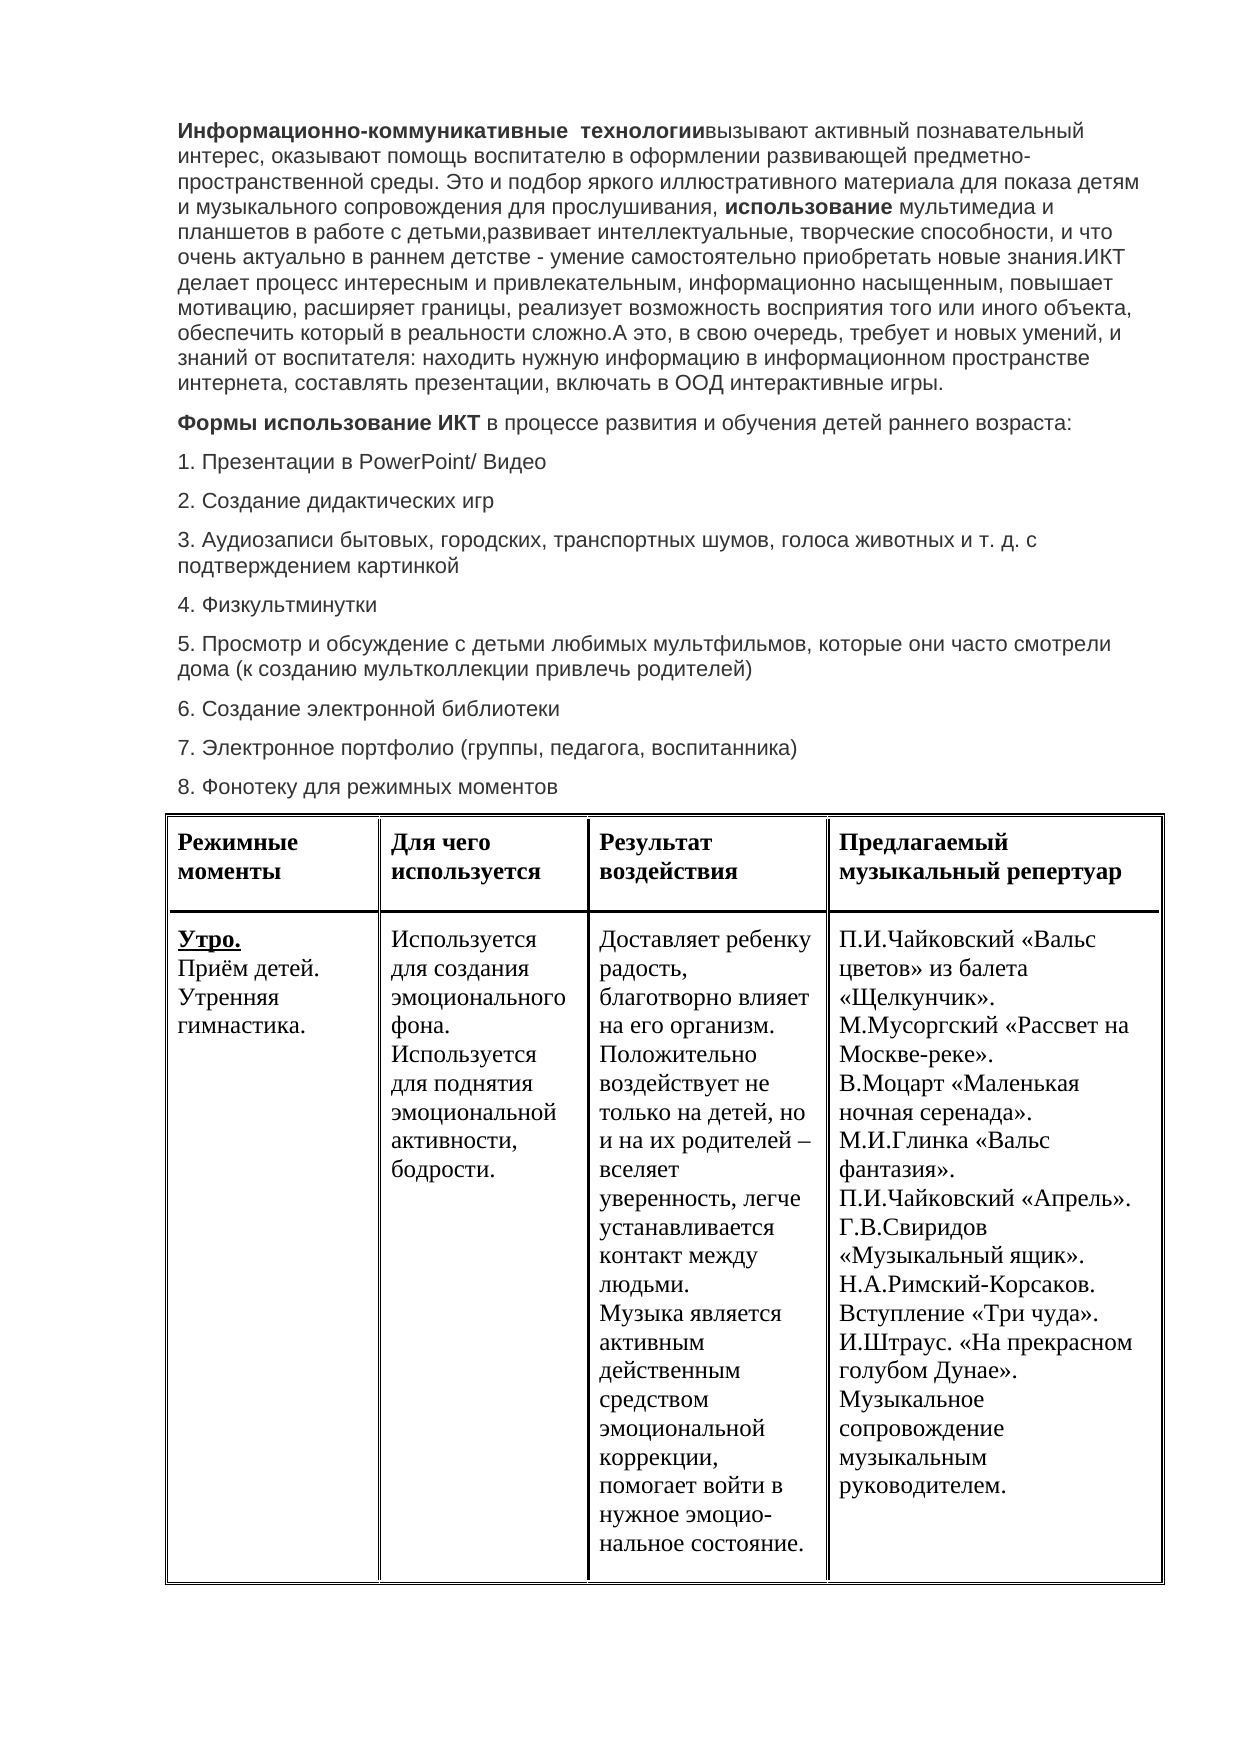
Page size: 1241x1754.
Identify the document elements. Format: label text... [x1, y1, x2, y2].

table_header Режимные моменты [168, 817, 380, 910]
table_header Результат воздействия [588, 815, 828, 910]
text Формы использование ИКТ в процессе развития и обучения детей раннего возраста: [177, 409, 1152, 435]
table_header Для чего используется [380, 815, 588, 910]
table_header Предлагаемый музыкальный репертуар [828, 817, 1161, 910]
text 1. Презентации в PowerPoint/ Видео [177, 449, 1152, 474]
text 2. Создание дидактических игр [177, 488, 1152, 513]
table_cell Доставляет ребенку радость, благотворно влияет на его организм. Положительно воздействует не только на детей, но и на их родителей – вселяет уверенность, легче устанавливается контакт между людьми. Музыка является активным действенным средством эмоциональной коррекции, помогает войти в нужное эмоцио-нальное состояние. [588, 910, 828, 1582]
text 3. Аудиозаписи бытовых, городских, транспортных шумов, голоса животных и т. д. с подтверждением картинкой [177, 527, 1152, 578]
text 8. Фонотеку для режимных моментов [177, 774, 1152, 799]
table_cell Утро. Приём детей. Утренняя гимнастика. [168, 910, 380, 1582]
text 5. Просмотр и обсуждение с детьми любимых мультфильмов, которые они часто смотрели дома (к созданию мультколлекции привлечь родителей) [177, 631, 1152, 681]
text 4. Физкультминутки [177, 592, 1152, 617]
table_cell П.И.Чайковский «Вальс цветов» из балета «Щелкунчик». М.Мусоргский «Рассвет на Москве-реке». В.Моцарт «Маленькая ночная серенада». М.И.Глинка «Вальс фантазия». П.И.Чайковский «Апрель». Г.В.Свиридов «Музыкальный ящик». Н.А.Римский-Корсаков. Вступление «Три чуда». И.Штраус. «На прекрасном голубом Дунае». Музыкальное сопровождение музыкальным руководителем. [828, 910, 1161, 1582]
text 7. Электронное портфолио (группы, педагога, воспитанника) [177, 735, 1152, 760]
text 6. Создание электронной библиотеки [177, 696, 1152, 721]
table_cell Используется для создания эмоционального фона. Используется для поднятия эмоциональной активности, бодрости. [380, 913, 588, 1582]
text Информационно-коммуникативные технологиивызывают активный познавательный интерес, оказывают помощь воспитателю в оформлении развивающей предметно-пространственной среды. Это и подбор яркого иллюстративного материала для показа детям и музыкального сопровождения для прослушивания, использование мультимедиа и планшетов в работе с детьми,развивает интеллектуальные, творческие способности, и что очень актуально в раннем детстве - умение самостоятельно приобретать новые знания.ИКТ делает процесс интересным и привлекательным, информационно насыщенным, повышает мотивацию, расширяет границы, реализует возможность восприятия того или иного объекта, обеспечить который в реальности сложно.А это, в свою очередь, требует и новых умений, и знаний от воспитателя: находить нужную информацию в информационном пространстве интернета, составлять презентации, включать в ООД интерактивные игры. [177, 118, 1152, 395]
